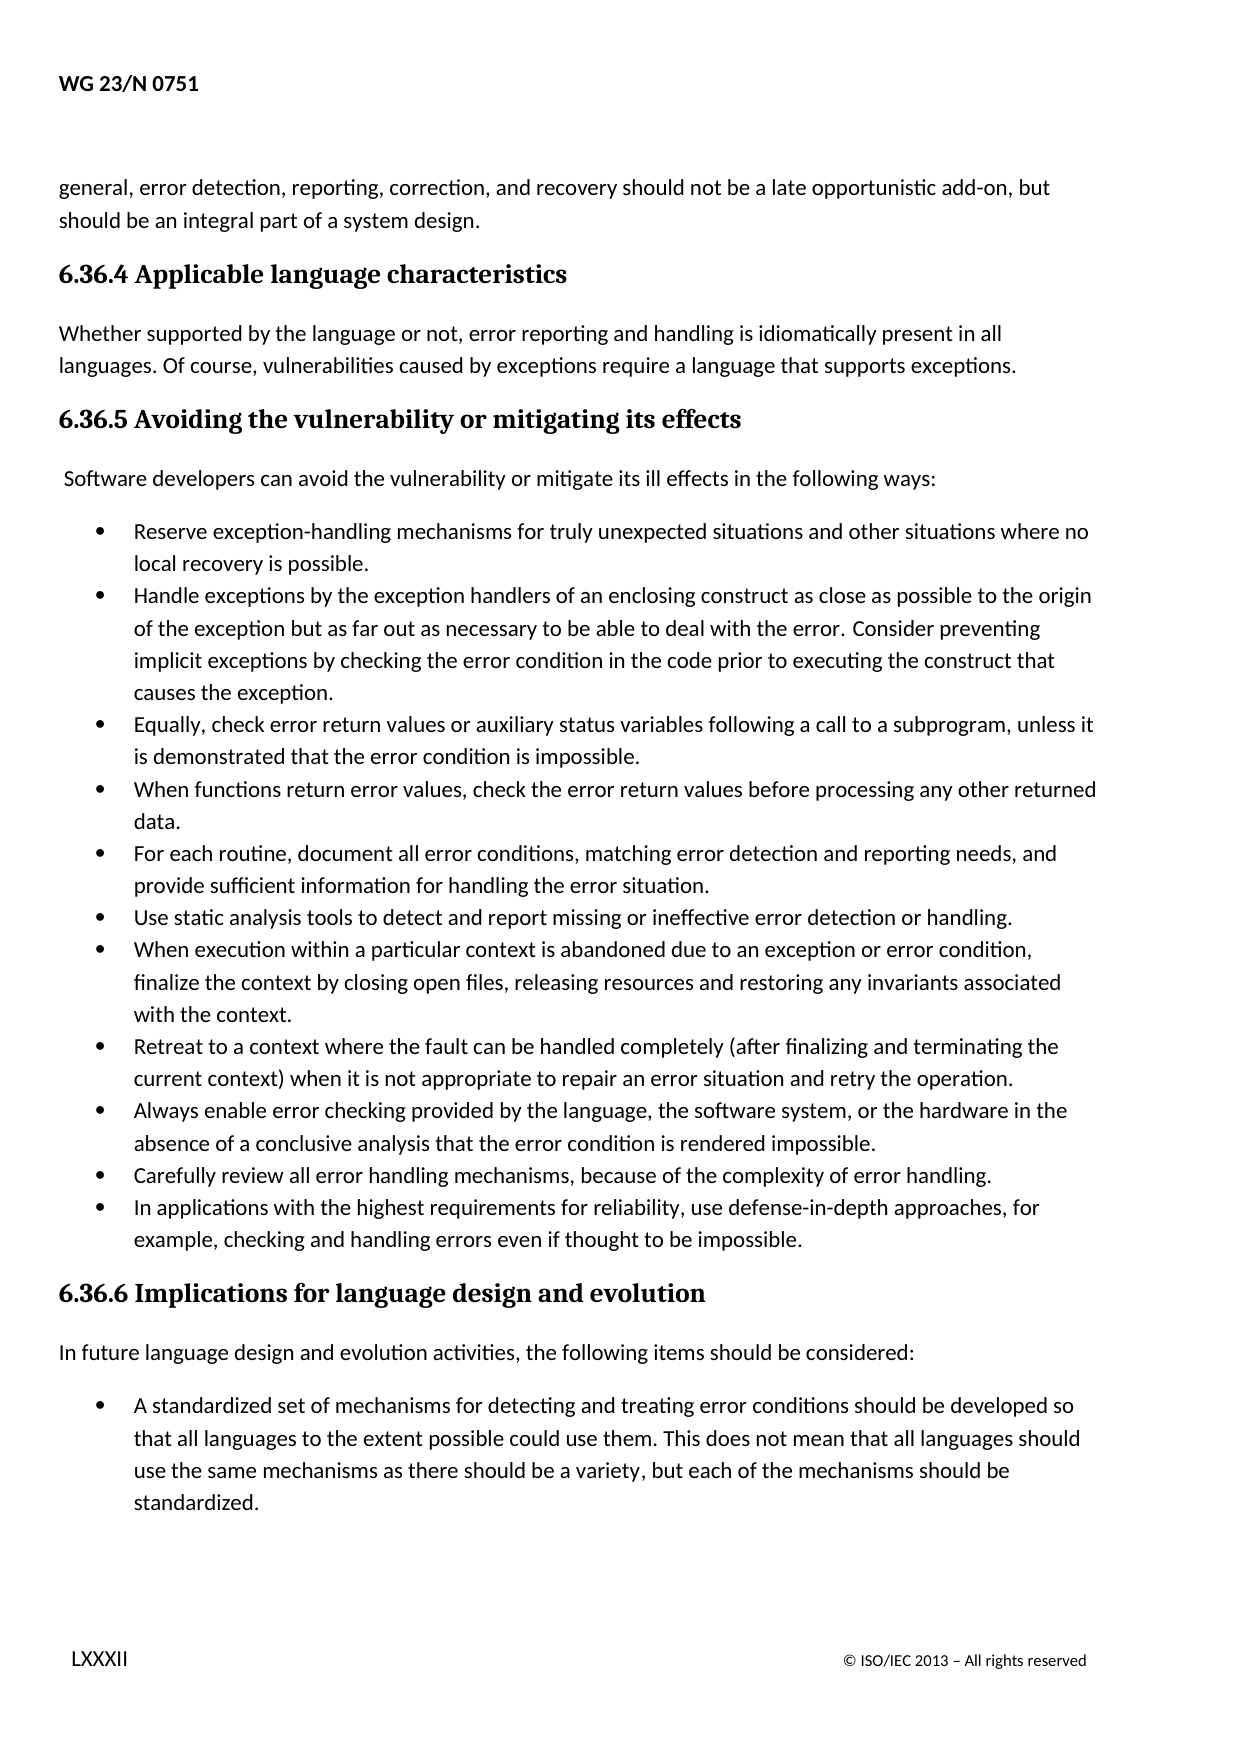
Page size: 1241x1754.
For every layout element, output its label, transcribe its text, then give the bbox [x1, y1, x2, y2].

list In applications with the highest requirements for reliability, use defense-in-depth approaches, for example, checking and handling errors even if thought to be impossible. [96, 1193, 1099, 1253]
list Retreat to a context where the fault can be handled completely (after finalizing and terminating the current context) when it is not appropriate to repair an error situation and retry the operation. [96, 1032, 1099, 1092]
list A standardized set of mechanisms for detecting and treating error conditions should be developed so that all languages to the extent possible could use them. This does not mean that all languages should use the same mechanisms as there should be a variety, but each of the mechanisms should be standardized. [96, 1391, 1099, 1516]
list When functions return error values, check the error return values before processing any other returned data. [96, 775, 1099, 835]
subtitle 6.36.4 Applicable language characteristics [58, 259, 1099, 290]
list Use static analysis tools to detect and report missing or ineffective error detection or handling. [96, 903, 1099, 931]
text Software developers can avoid the vulnerability or mitigate its ill effects in the following ways: [58, 464, 1099, 492]
subtitle 6.36.6 Implications for language design and evolution [58, 1278, 1099, 1309]
list Carefully review all error handling mechanisms, because of the complexity of error handling. [96, 1161, 1099, 1189]
list Equally, check error return values or auxiliary status variables following a call to a subprogram, unless it is demonstrated that the error condition is impossible. [96, 710, 1099, 771]
list Reserve exception-handling mechanisms for truly unexpected situations and other situations where no local recovery is possible. [96, 517, 1099, 577]
list Handle exceptions by the exception handlers of an enclosing construct as close as possible to the origin of the exception but as far out as necessary to be able to deal with the error. Consider preventing implicit exceptions by checking the error condition in the code prior to executing the construct that causes the exception. [96, 582, 1099, 706]
list When execution within a particular context is abandoned due to an exception or error condition, finalize the context by closing open files, releasing resources and restoring any invariants associated with the context. [96, 936, 1099, 1028]
list For each routine, document all error conditions, matching error detection and reporting needs, and provide sufficient information for handling the error situation. [96, 839, 1099, 899]
list Always enable error checking provided by the language, the software system, or the hardware in the absence of a conclusive analysis that the error condition is rendered impossible. [96, 1097, 1099, 1157]
text In future language design and evolution activities, the following items should be considered: [58, 1338, 1099, 1366]
subtitle 6.36.5 Avoiding the vulnerability or mitigating its effects [58, 404, 1099, 435]
text Whether supported by the language or not, error reporting and handling is idiomatically present in all languages. Of course, vulnerabilities caused by exceptions require a language that supports exceptions. [58, 319, 1099, 379]
